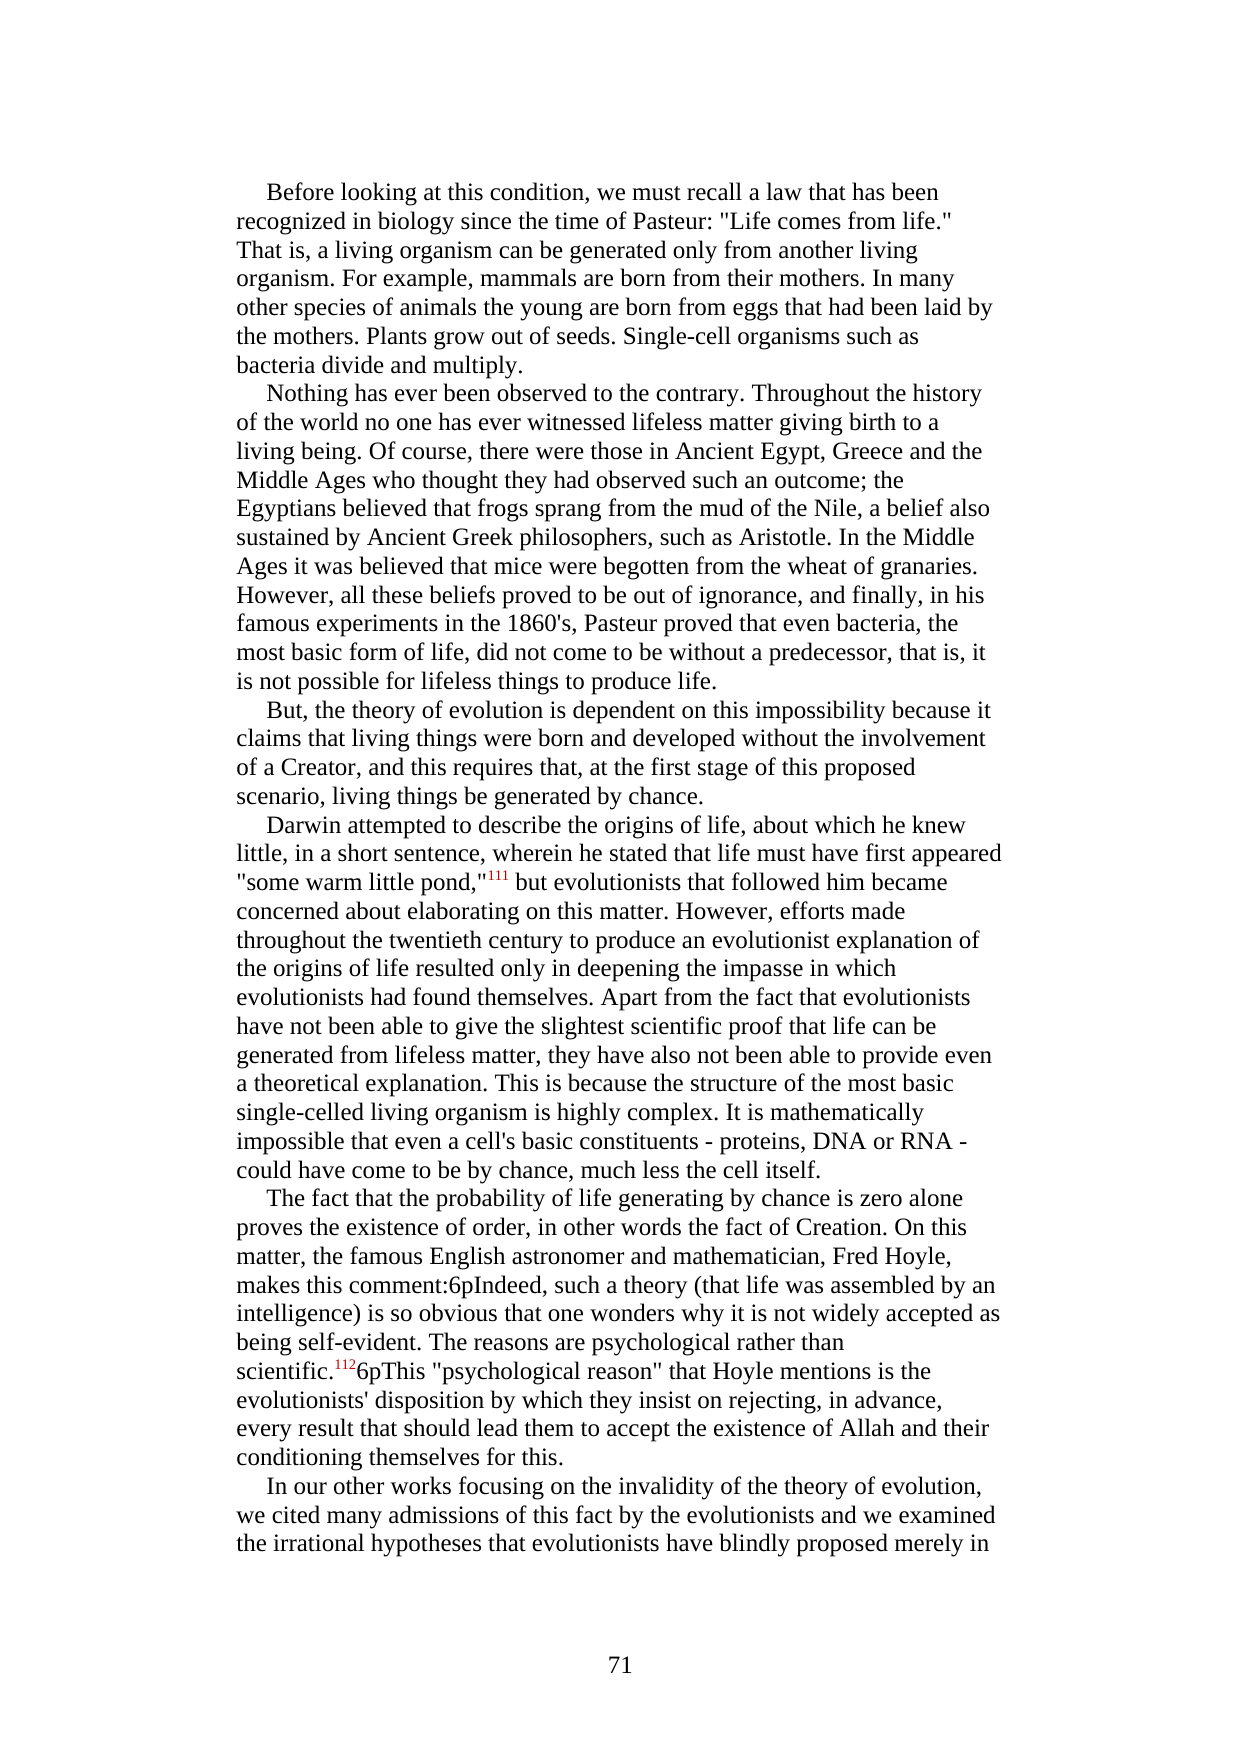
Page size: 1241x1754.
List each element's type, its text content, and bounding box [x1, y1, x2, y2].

text Darwin attempted to describe the origins of life, about which he knew little, in a short sentence, wherein he stated that life must have first appeared "some warm little pond,"111 but evolutionists that followed him became concerned about elaborating on this matter. However, efforts made throughout the twentieth century to produce an evolutionist explanation of the origins of life resulted only in deepening the impasse in which evolutionists had found themselves. Apart from the fact that evolutionists have not been able to give the slightest scientific proof that life can be generated from lifeless matter, they have also not been able to provide even a theoretical explanation. This is because the structure of the most basic single-celled living organism is highly complex. It is mathematically impossible that even a cell's basic constituents - proteins, DNA or RNA - could have come to be by chance, much less the cell itself. [236, 810, 1004, 1183]
text Nothing has ever been observed to the contrary. Throughout the history of the world no one has ever witnessed lifeless matter giving birth to a living being. Of course, there were those in Ancient Egypt, Greece and the Middle Ages who thought they had observed such an outcome; the Egyptians believed that frogs sprang from the mud of the Nile, a belief also sustained by Ancient Greek philosophers, such as Aristotle. In the Middle Ages it was believed that mice were begotten from the wheat of granaries. However, all these beliefs proved to be out of ignorance, and finally, in his famous experiments in the 1860's, Pasteur proved that even bacteria, the most basic form of life, did not come to be without a predecessor, that is, it is not possible for lifeless things to produce life. [236, 378, 1004, 695]
text But, the theory of evolution is dependent on this impossibility because it claims that living things were born and developed without the involvement of a Creator, and this requires that, at the first stage of this proposed scenario, living things be generated by chance. [236, 695, 1004, 810]
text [236, 1471, 1004, 1557]
text The fact that the probability of life generating by chance is zero alone proves the existence of order, in other words the fact of Creation. On this matter, the famous English astronomer and mathematician, Fred Hoyle, makes this comment:6pIndeed, such a theory (that life was assembled by an intelligence) is so obvious that one wonders why it is not widely accepted as being self-evident. The reasons are psychological rather than scientific.1126pThis "psychological reason" that Hoyle mentions is the evolutionists' disposition by which they insist on rejecting, in advance, every result that should lead them to accept the existence of Allah and their conditioning themselves for this. [236, 1183, 1004, 1471]
text Before looking at this condition, we must recall a law that has been recognized in biology since the time of Pasteur: "Life comes from life." That is, a living organism can be generated only from another living organism. For example, mammals are born from their mothers. In many other species of animals the young are born from eggs that had been laid by the mothers. Plants grow out of seeds. Single-cell organisms such as bacteria divide and multiply. [236, 177, 1004, 378]
